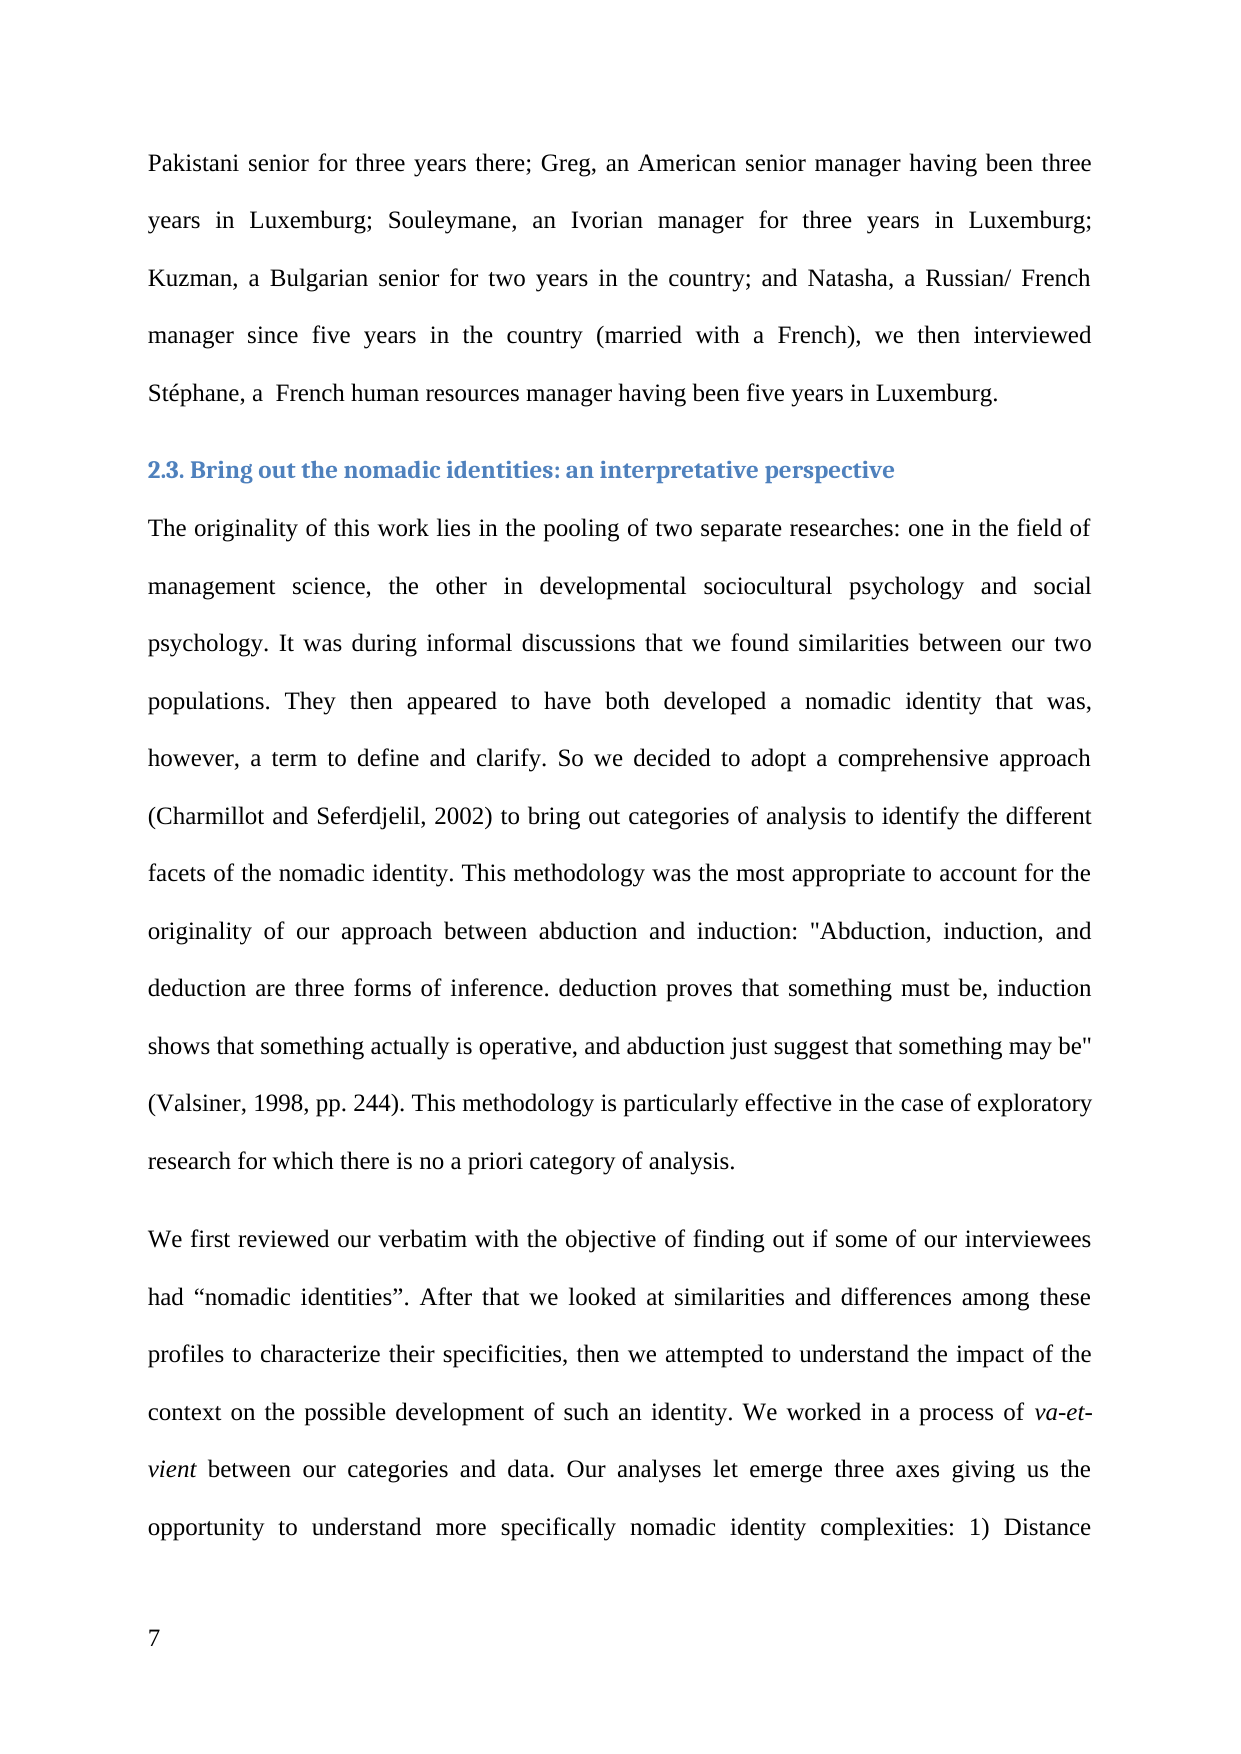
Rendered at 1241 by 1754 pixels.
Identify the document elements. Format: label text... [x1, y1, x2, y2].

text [148, 148, 1093, 406]
subtitle 2.3. Bring out the nomadic identities: an interpretative perspective [148, 456, 1093, 485]
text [148, 1224, 1093, 1541]
text The originality of this work lies in the pooling of two separate researches: one in the field of management science, the other in developmental sociocultural psychology and social psychology. It was during informal discussions that we found similarities between our two populations. They then appeared to have both developed a nomadic identity that was, however, a term to define and clarify. So we decided to adopt a comprehensive approach (Charmillot and Seferdjelil, 2002) to bring out categories of analysis to identify the different facets of the nomadic identity. This methodology was the most appropriate to account for the originality of our approach between abduction and induction: "Abduction, induction, and deduction are three forms of inference. deduction proves that something must be, induction shows that something actually is operative, and abduction just suggest that something may be" (Valsiner, 1998, pp. 244). This methodology is particularly effective in the case of exploratory research for which there is no a priori category of analysis. [148, 513, 1093, 1175]
